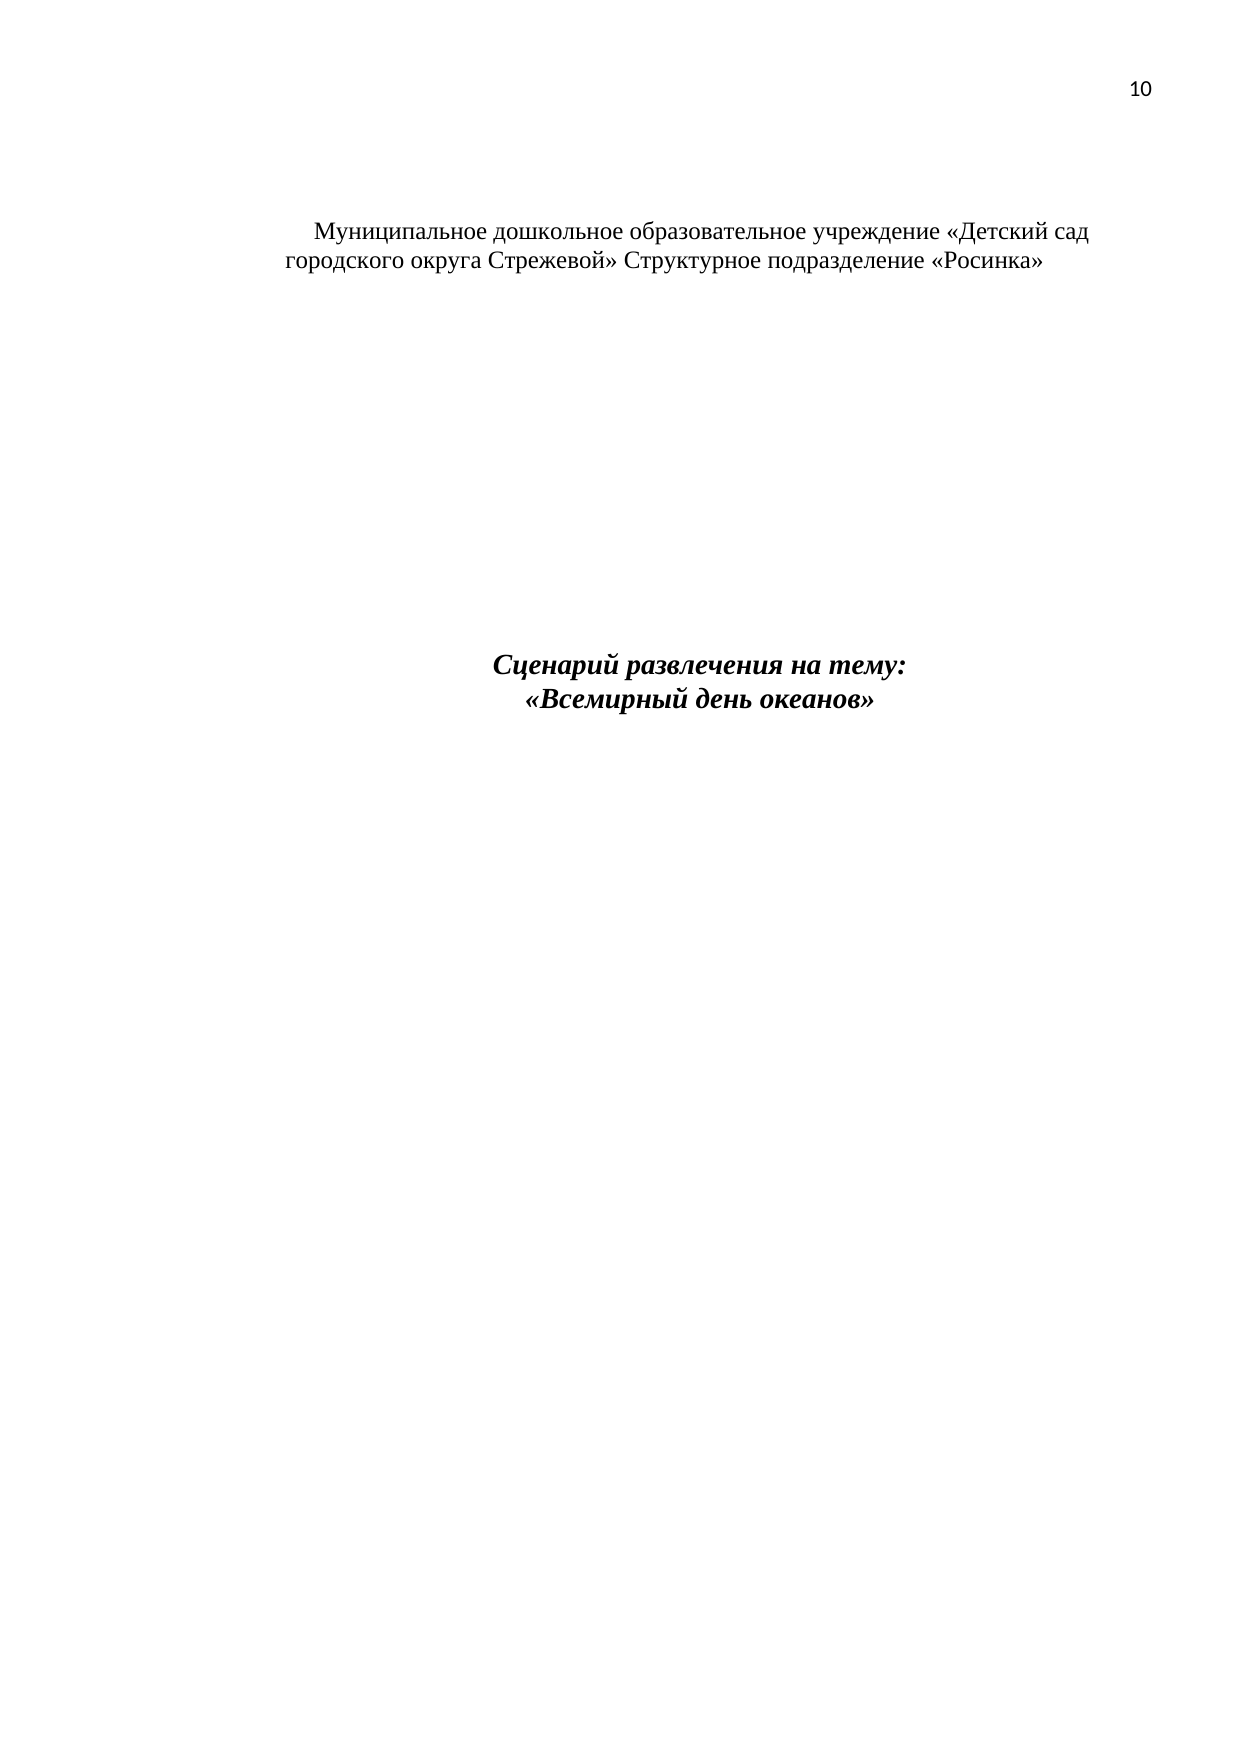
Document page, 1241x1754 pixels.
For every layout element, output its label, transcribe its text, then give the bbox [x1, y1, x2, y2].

text Сценарий развлечения на тему: [177, 647, 1152, 681]
text Муниципальное дошкольное образовательное учреждение «Детский сад городского округа Стрежевой» Структурное подразделение «Росинка» [177, 216, 1152, 273]
text «Всемирный день океанов» [177, 681, 1152, 714]
